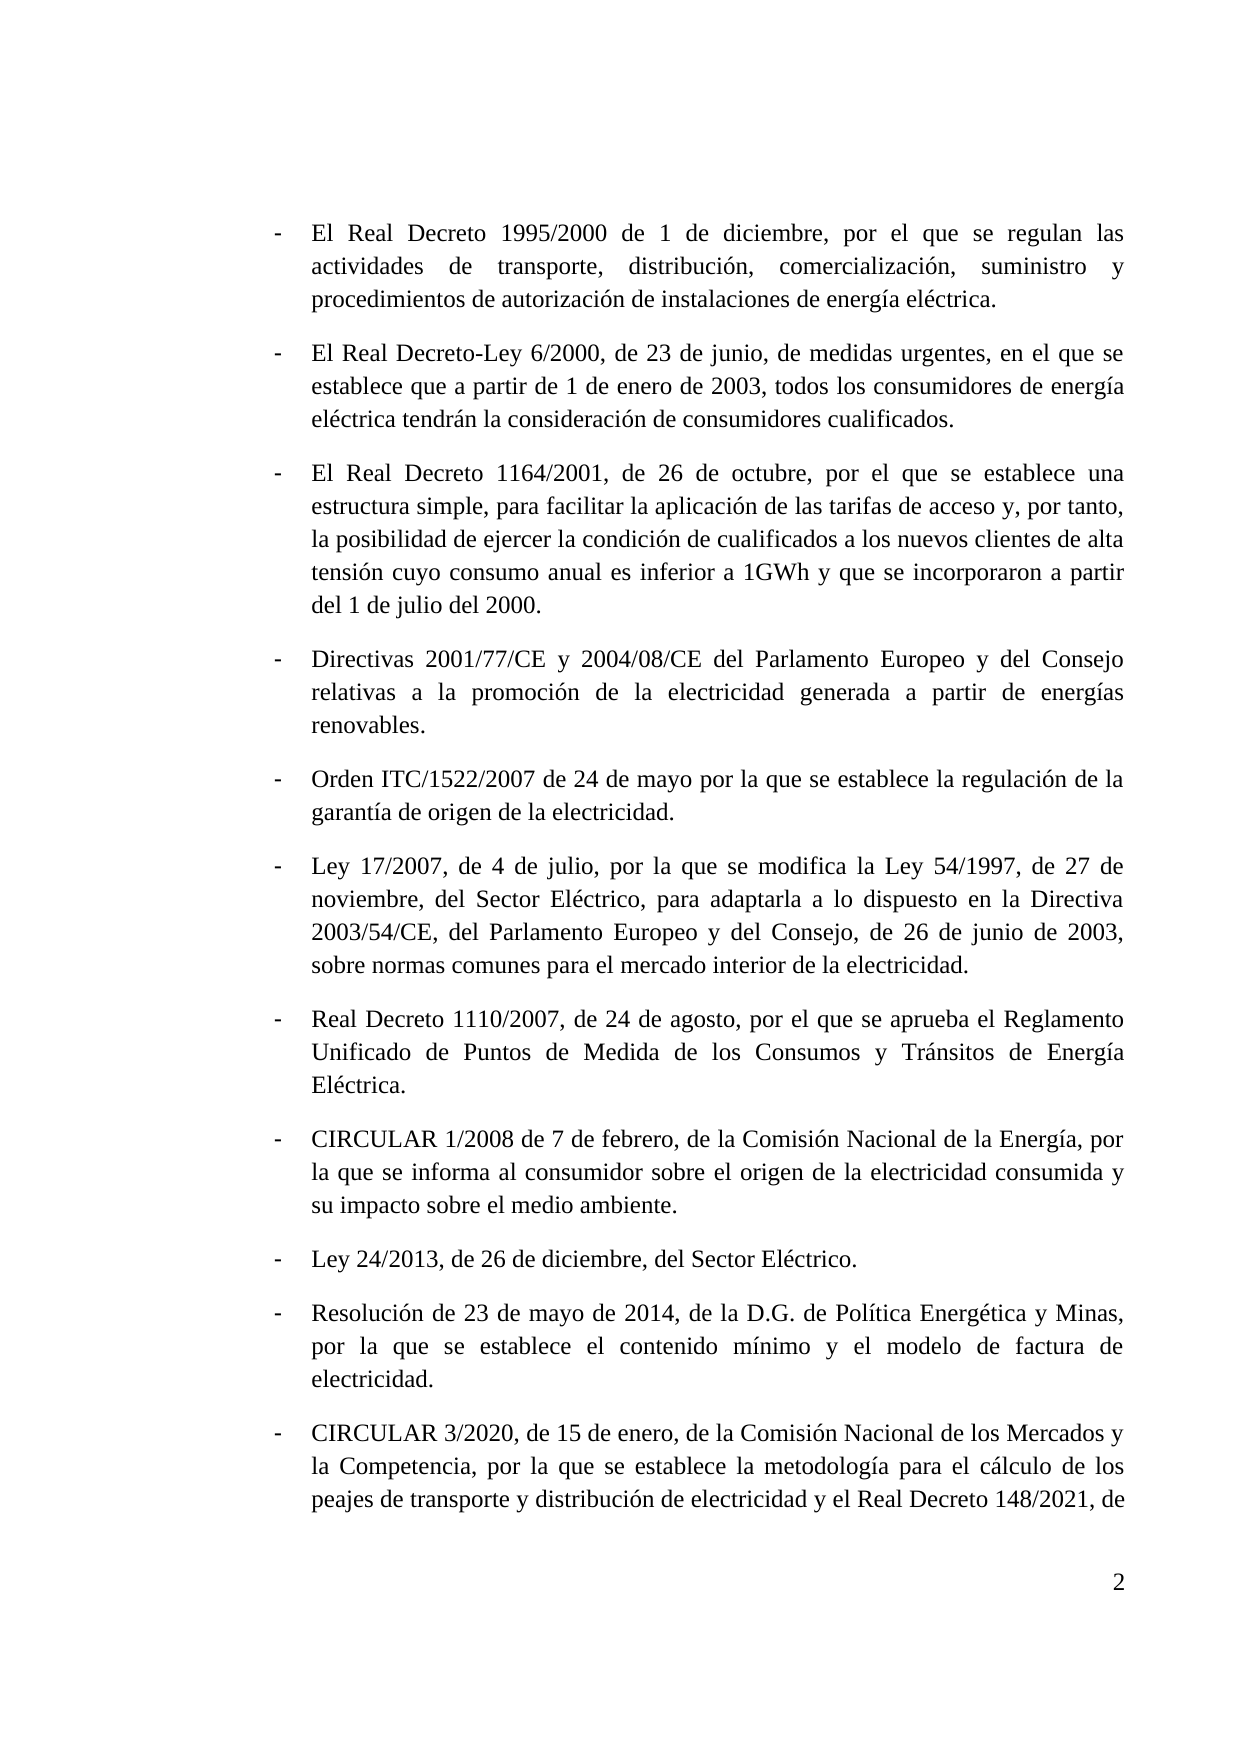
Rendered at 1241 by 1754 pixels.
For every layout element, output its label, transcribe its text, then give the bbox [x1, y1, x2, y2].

list Resolución de 23 de mayo de 2014, de la D.G. de Política Energética y Minas, por la que se establece el contenido mínimo y el modelo de factura de electricidad. [274, 1298, 1125, 1393]
list El Real Decreto-Ley 6/2000, de 23 de junio, de medidas urgentes, en el que se establece que a partir de 1 de enero de 2003, todos los consumidores de energía eléctrica tendrán la consideración de consumidores cualificados. [274, 338, 1125, 433]
list Real Decreto 1110/2007, de 24 de agosto, por el que se aprueba el Reglamento Unificado de Puntos de Medida de los Consumos y Tránsitos de Energía Eléctrica. [274, 1004, 1125, 1099]
list El Real Decreto 1995/2000 de 1 de diciembre, por el que se regulan las actividades de transporte, distribución, comercialización, suministro y procedimientos de autorización de instalaciones de energía eléctrica. [274, 218, 1125, 313]
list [274, 1418, 1125, 1513]
list Ley 17/2007, de 4 de julio, por la que se modifica la Ley 54/1997, de 27 de noviembre, del Sector Eléctrico, para adaptarla a lo dispuesto en la Directiva 2003/54/CE, del Parlamento Europeo y del Consejo, de 26 de junio de 2003, sobre normas comunes para el mercado interior de la electricidad. [274, 851, 1125, 979]
list Orden ITC/1522/2007 de 24 de mayo por la que se establece la regulación de la garantía de origen de la electricidad. [274, 764, 1125, 826]
list CIRCULAR 1/2008 de 7 de febrero, de la Comisión Nacional de la Energía, por la que se informa al consumidor sobre el origen de la electricidad consumida y su impacto sobre el medio ambiente. [274, 1124, 1125, 1219]
list El Real Decreto 1164/2001, de 26 de octubre, por el que se establece una estructura simple, para facilitar la aplicación de las tarifas de acceso y, por tanto, la posibilidad de ejercer la condición de cualificados a los nuevos clientes de alta tensión cuyo consumo anual es inferior a 1GWh y que se incorporaron a partir del 1 de julio del 2000. [274, 458, 1125, 619]
list Directivas 2001/77/CE y 2004/08/CE del Parlamento Europeo y del Consejo relativas a la promoción de la electricidad generada a partir de energías renovables. [274, 644, 1125, 739]
list Ley 24/2013, de 26 de diciembre, del Sector Eléctrico. [274, 1244, 1125, 1273]
